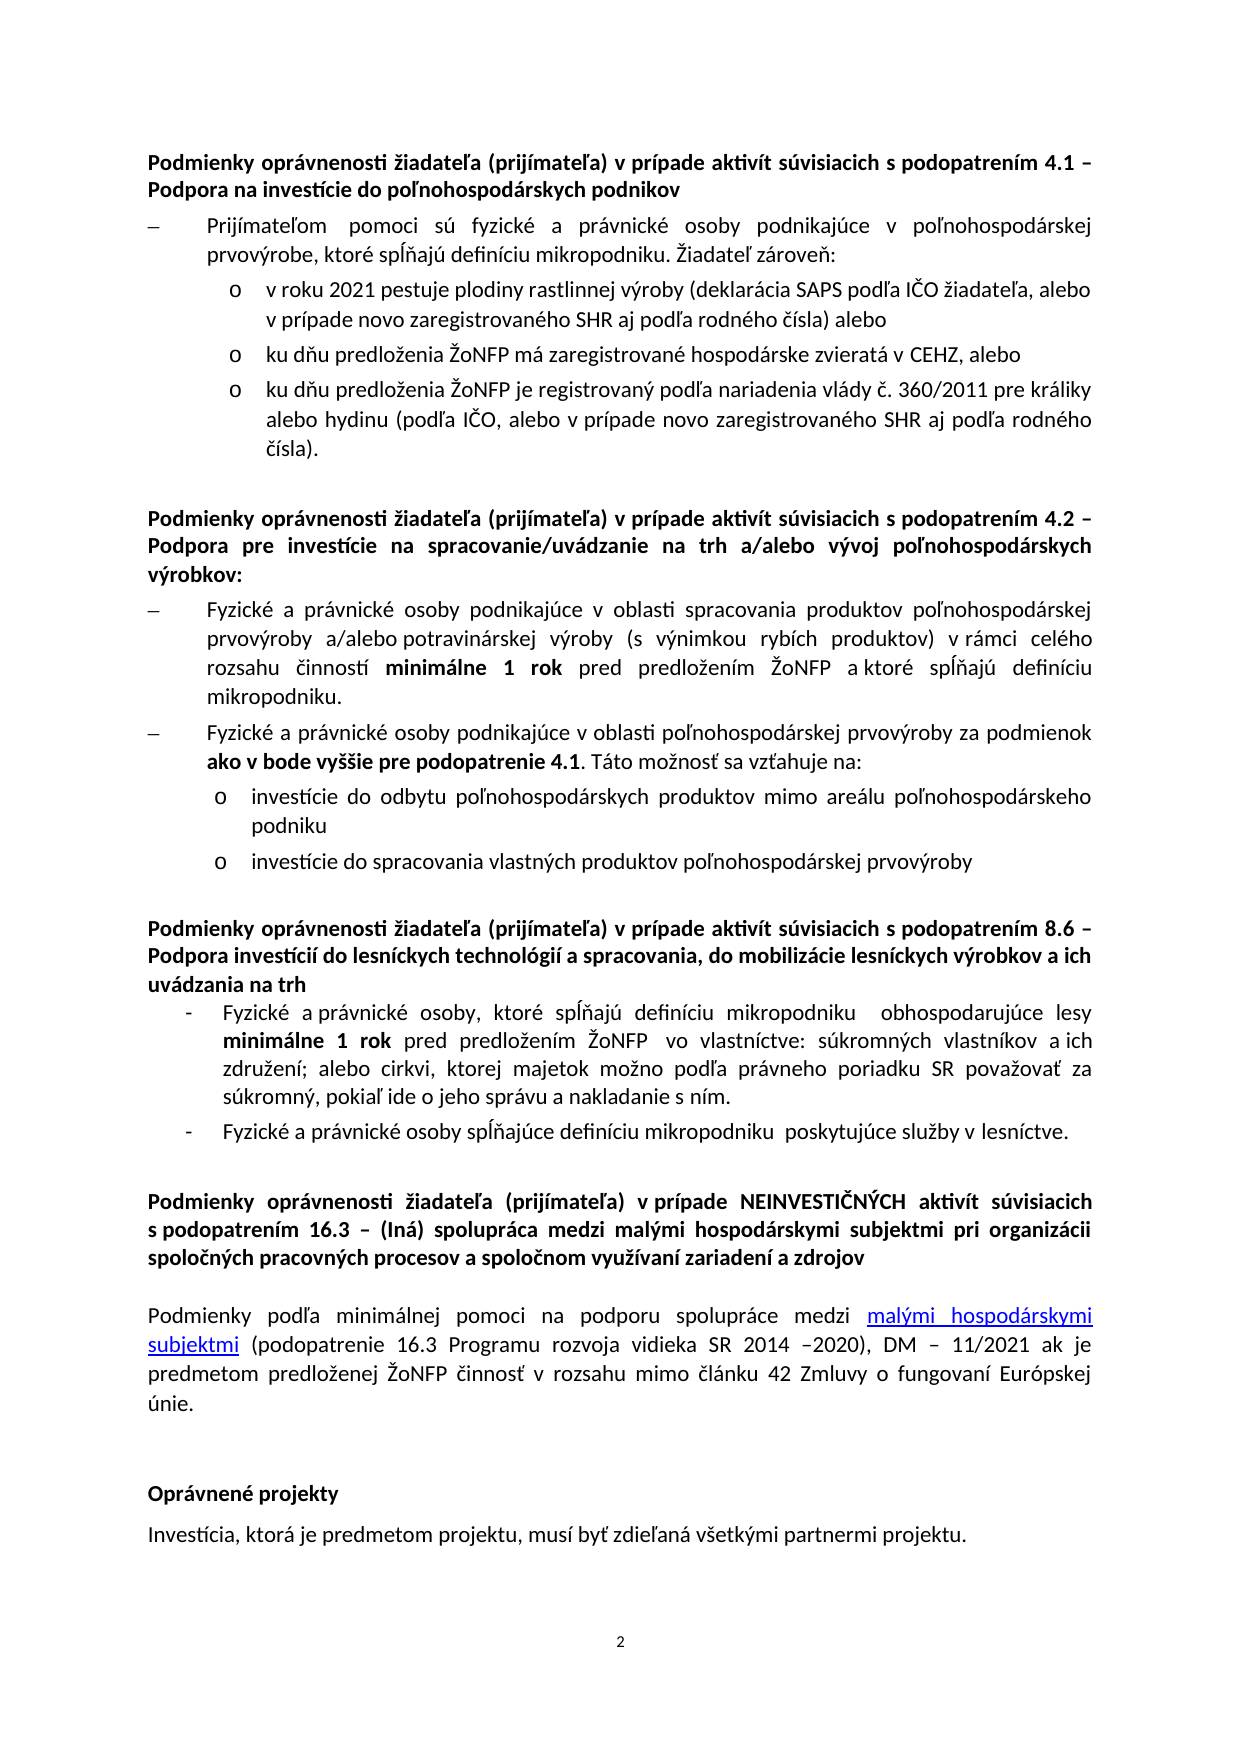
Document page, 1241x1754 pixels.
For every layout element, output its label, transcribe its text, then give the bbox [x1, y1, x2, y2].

subtitle Oprávnené projekty [148, 1479, 1093, 1507]
list Fyzické a právnické osoby podnikajúce v oblasti spracovania produktov poľnohospodárskej prvovýroby a/alebo potravinárskej výroby (s výnimkou rybích produktov) v rámci celého rozsahu činností minimálne 1 rok pred predložením ŽoNFP a ktoré spĺňajú definíciu mikropodniku. [148, 594, 1093, 711]
subtitle Podmienky oprávnenosti žiadateľa (prijímateľa) v prípade aktivít súvisiacich s podopatrením 4.2 – Podpora pre investície na spracovanie/uvádzanie na trh a/alebo vývoj poľnohospodárskych výrobkov: [148, 504, 1093, 588]
text Podmienky podľa minimálnej pomoci na podporu spolupráce medzi malými hospodárskymi subjektmi (podopatrenie 16.3 Programu rozvoja vidieka SR 2014 –2020), DM – 11/2021 ak je predmetom predloženej ŽoNFP činnosť v rozsahu mimo článku 42 Zmluvy o fungovaní Európskej únie. [148, 1300, 1093, 1417]
list ku dňu predloženia ŽoNFP je registrovaný podľa nariadenia vlády č. 360/2011 pre králiky alebo hydinu (podľa IČO, alebo v prípade novo zaregistrovaného SHR aj podľa rodného čísla). [228, 374, 1093, 462]
list ku dňu predloženia ŽoNFP má zaregistrované hospodárske zvieratá v CEHZ, alebo [228, 339, 1093, 368]
list v roku 2021 pestuje plodiny rastlinnej výroby (deklarácia SAPS podľa IČO žiadateľa, alebo v prípade novo zaregistrovaného SHR aj podľa rodného čísla) alebo [228, 274, 1093, 333]
subtitle Podmienky oprávnenosti žiadateľa (prijímateľa) v prípade aktivít súvisiacich s podopatrením 8.6 – Podpora investícií do lesníckych technológií a spracovania, do mobilizácie lesníckych výrobkov a ich uvádzania na trh [148, 914, 1093, 998]
subtitle Podmienky oprávnenosti žiadateľa (prijímateľa) v prípade aktivít súvisiacich s podopatrením 4.1 – Podpora na investície do poľnohospodárskych podnikov [148, 148, 1093, 204]
list Prijímateľom pomoci sú fyzické a právnické osoby podnikajúce v poľnohospodárskej prvovýrobe, ktoré spĺňajú definíciu mikropodniku. Žiadateľ zároveň: [148, 210, 1093, 268]
text Investícia, ktorá je predmetom projektu, musí byť zdieľaná všetkými partnermi projektu. [148, 1520, 1093, 1548]
list investície do spracovania vlastných produktov poľnohospodárskej prvovýroby [213, 846, 1093, 875]
list Fyzické a právnické osoby spĺňajúce definíciu mikropodniku poskytujúce služby v lesníctve. [185, 1116, 1093, 1145]
list Fyzické a právnické osoby podnikajúce v oblasti poľnohospodárskej prvovýroby za podmienok ako v bode vyššie pre podopatrenie 4.1. Táto možnosť sa vzťahuje na: [148, 717, 1093, 775]
list investície do odbytu poľnohospodárskych produktov mimo areálu poľnohospodárskeho podniku [213, 781, 1093, 840]
subtitle Podmienky oprávnenosti žiadateľa (prijímateľa) v prípade NEINVESTIČNÝCH aktivít súvisiacich s podopatrením 16.3 – (Iná) spolupráca medzi malými hospodárskymi subjektmi pri organizácii spoločných pracovných procesov a spoločnom využívaní zariadení a zdrojov [148, 1187, 1093, 1271]
list Fyzické a právnické osoby, ktoré spĺňajú definíciu mikropodniku obhospodarujúce lesy minimálne 1 rok pred predložením ŽoNFP vo vlastníctve: súkromných vlastníkov a ich združení; alebo cirkvi, ktorej majetok možno podľa právneho poriadku SR považovať za súkromný, pokiaľ ide o jeho správu a nakladanie s ním. [185, 998, 1093, 1110]
